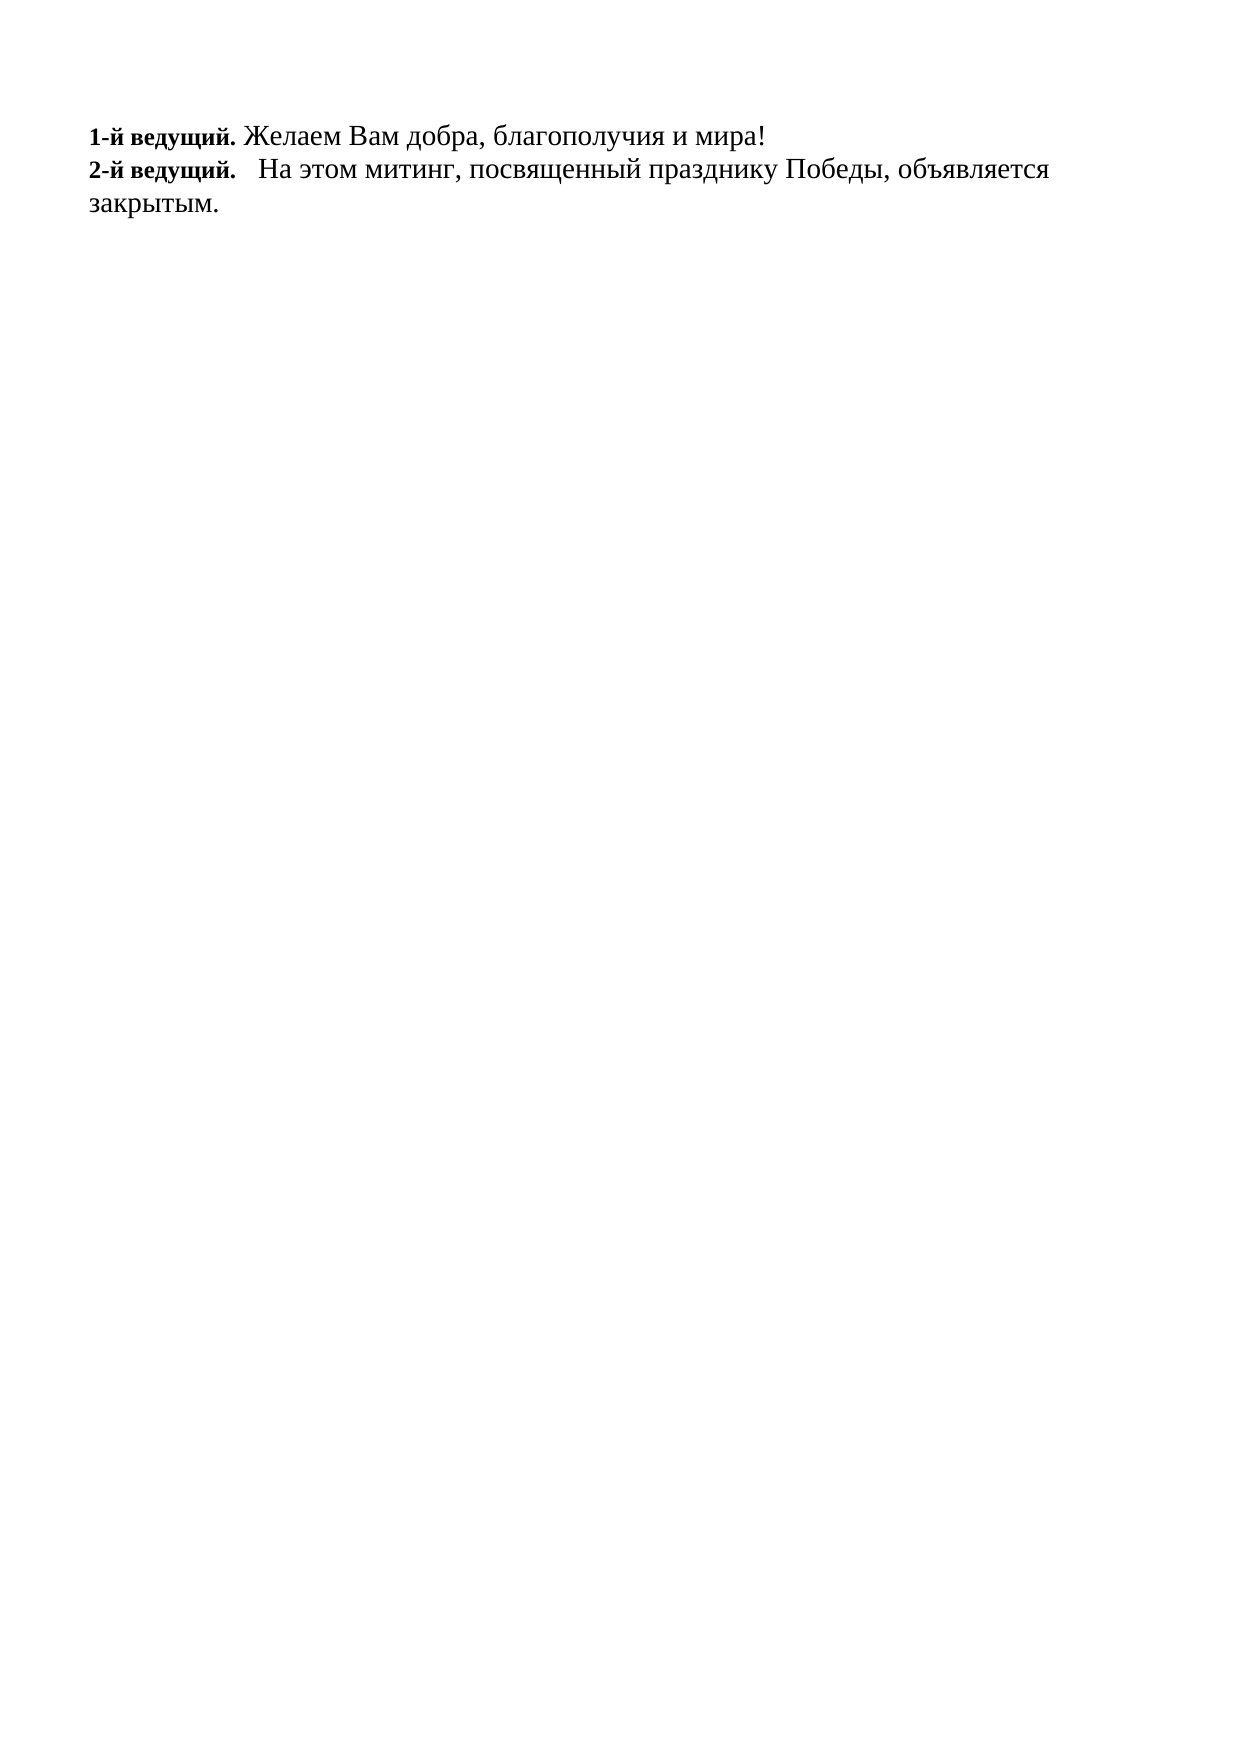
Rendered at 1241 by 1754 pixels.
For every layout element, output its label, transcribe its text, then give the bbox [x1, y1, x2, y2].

text 2-й ведущий. На этом митинг, посвященный празднику Победы, объявляется закрытым. [89, 152, 1181, 219]
text 1-й ведущий. Желаем Вам добра, благополучия и мира! [89, 118, 1181, 152]
